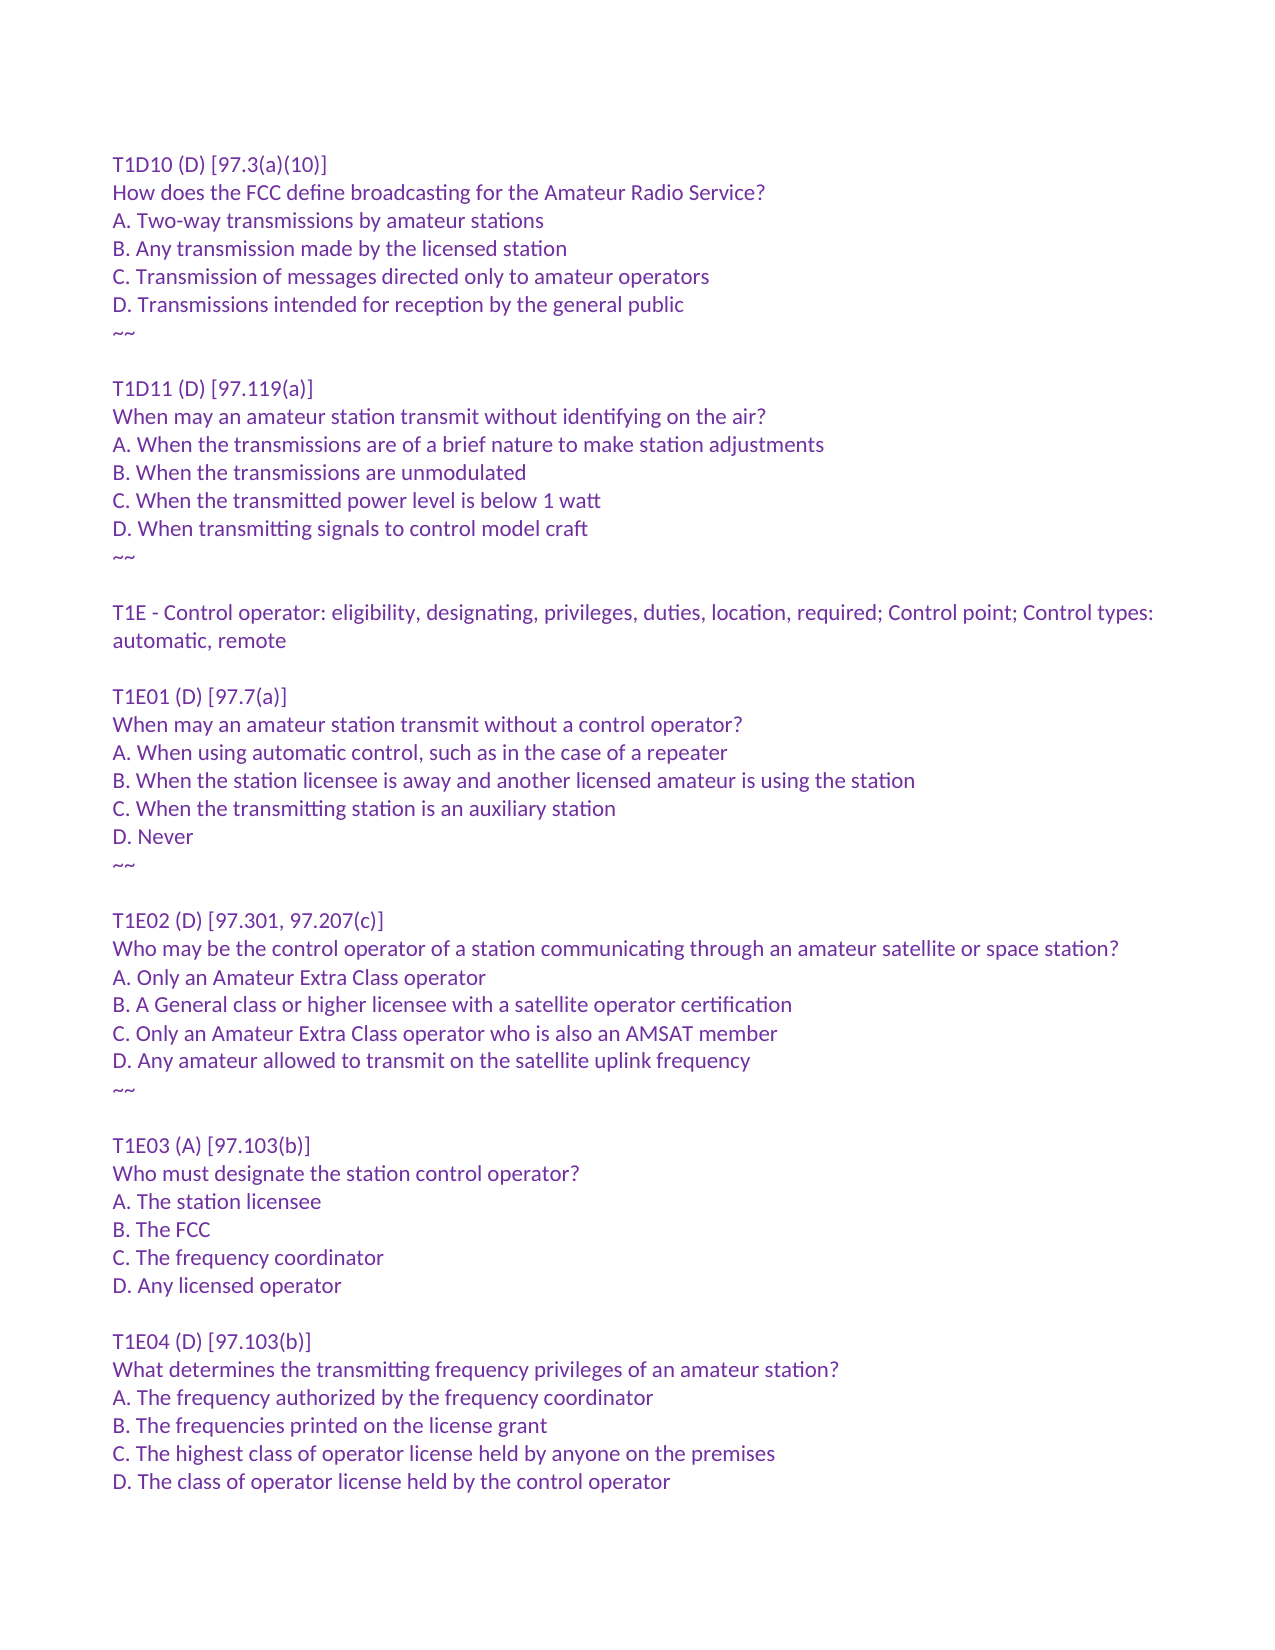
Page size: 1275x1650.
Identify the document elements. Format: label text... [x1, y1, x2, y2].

text A. Two-way transmissions by amateur stations [112, 206, 1162, 234]
text A. When using automatic control, such as in the case of a repeater [112, 738, 1162, 766]
text A. The frequency authorized by the frequency coordinator [112, 1383, 1162, 1411]
text ~~ [112, 851, 1162, 878]
text C. Transmission of messages directed only to amateur operators [112, 262, 1162, 290]
text T1E03 (A) [97.103(b)] [112, 1131, 1162, 1159]
text ~~ [112, 1075, 1162, 1103]
text When may an amateur station transmit without identifying on the air? [112, 402, 1162, 430]
text What determines the transmitting frequency privileges of an amateur station? [112, 1355, 1162, 1383]
text D. The class of operator license held by the control operator [112, 1467, 1162, 1495]
text C. Only an Amateur Extra Class operator who is also an AMSAT member [112, 1019, 1162, 1047]
text T1E01 (D) [97.7(a)] [112, 682, 1162, 710]
text B. The FCC [112, 1215, 1162, 1243]
text T1E02 (D) [97.301, 97.207(c)] [112, 907, 1162, 934]
text D. When transmitting signals to control model craft [112, 514, 1162, 542]
text C. The highest class of operator license held by anyone on the premises [112, 1439, 1162, 1467]
text A. When the transmissions are of a brief nature to make station adjustments [112, 430, 1162, 458]
text B. Any transmission made by the licensed station [112, 234, 1162, 262]
text A. Only an Amateur Extra Class operator [112, 963, 1162, 991]
text Who may be the control operator of a station communicating through an amateur satellite or space station? [112, 934, 1162, 963]
text T1D10 (D) [97.3(a)(10)] [112, 150, 1162, 178]
text B. A General class or higher licensee with a satellite operator certification [112, 991, 1162, 1019]
text D. Any amateur allowed to transmit on the satellite uplink frequency [112, 1047, 1162, 1075]
text B. When the station licensee is away and another licensed amateur is using the station [112, 766, 1162, 794]
text How does the FCC define broadcasting for the Amateur Radio Service? [112, 178, 1162, 206]
text T1E04 (D) [97.103(b)] [112, 1327, 1162, 1355]
text T1E - Control operator: eligibility, designating, privileges, duties, location, required; Control point; Control types: automatic, remote [112, 598, 1162, 654]
text D. Never [112, 822, 1162, 851]
text ~~ [112, 542, 1162, 570]
text C. When the transmitting station is an auxiliary station [112, 794, 1162, 822]
text B. When the transmissions are unmodulated [112, 458, 1162, 486]
text C. The frequency coordinator [112, 1243, 1162, 1271]
text C. When the transmitted power level is below 1 watt [112, 486, 1162, 514]
text A. The station licensee [112, 1187, 1162, 1215]
text D. Transmissions intended for reception by the general public [112, 290, 1162, 318]
text ~~ [112, 318, 1162, 346]
text When may an amateur station transmit without a control operator? [112, 710, 1162, 738]
text Who must designate the station control operator? [112, 1159, 1162, 1187]
text D. Any licensed operator [112, 1271, 1162, 1299]
text T1D11 (D) [97.119(a)] [112, 374, 1162, 402]
text B. The frequencies printed on the license grant [112, 1411, 1162, 1439]
